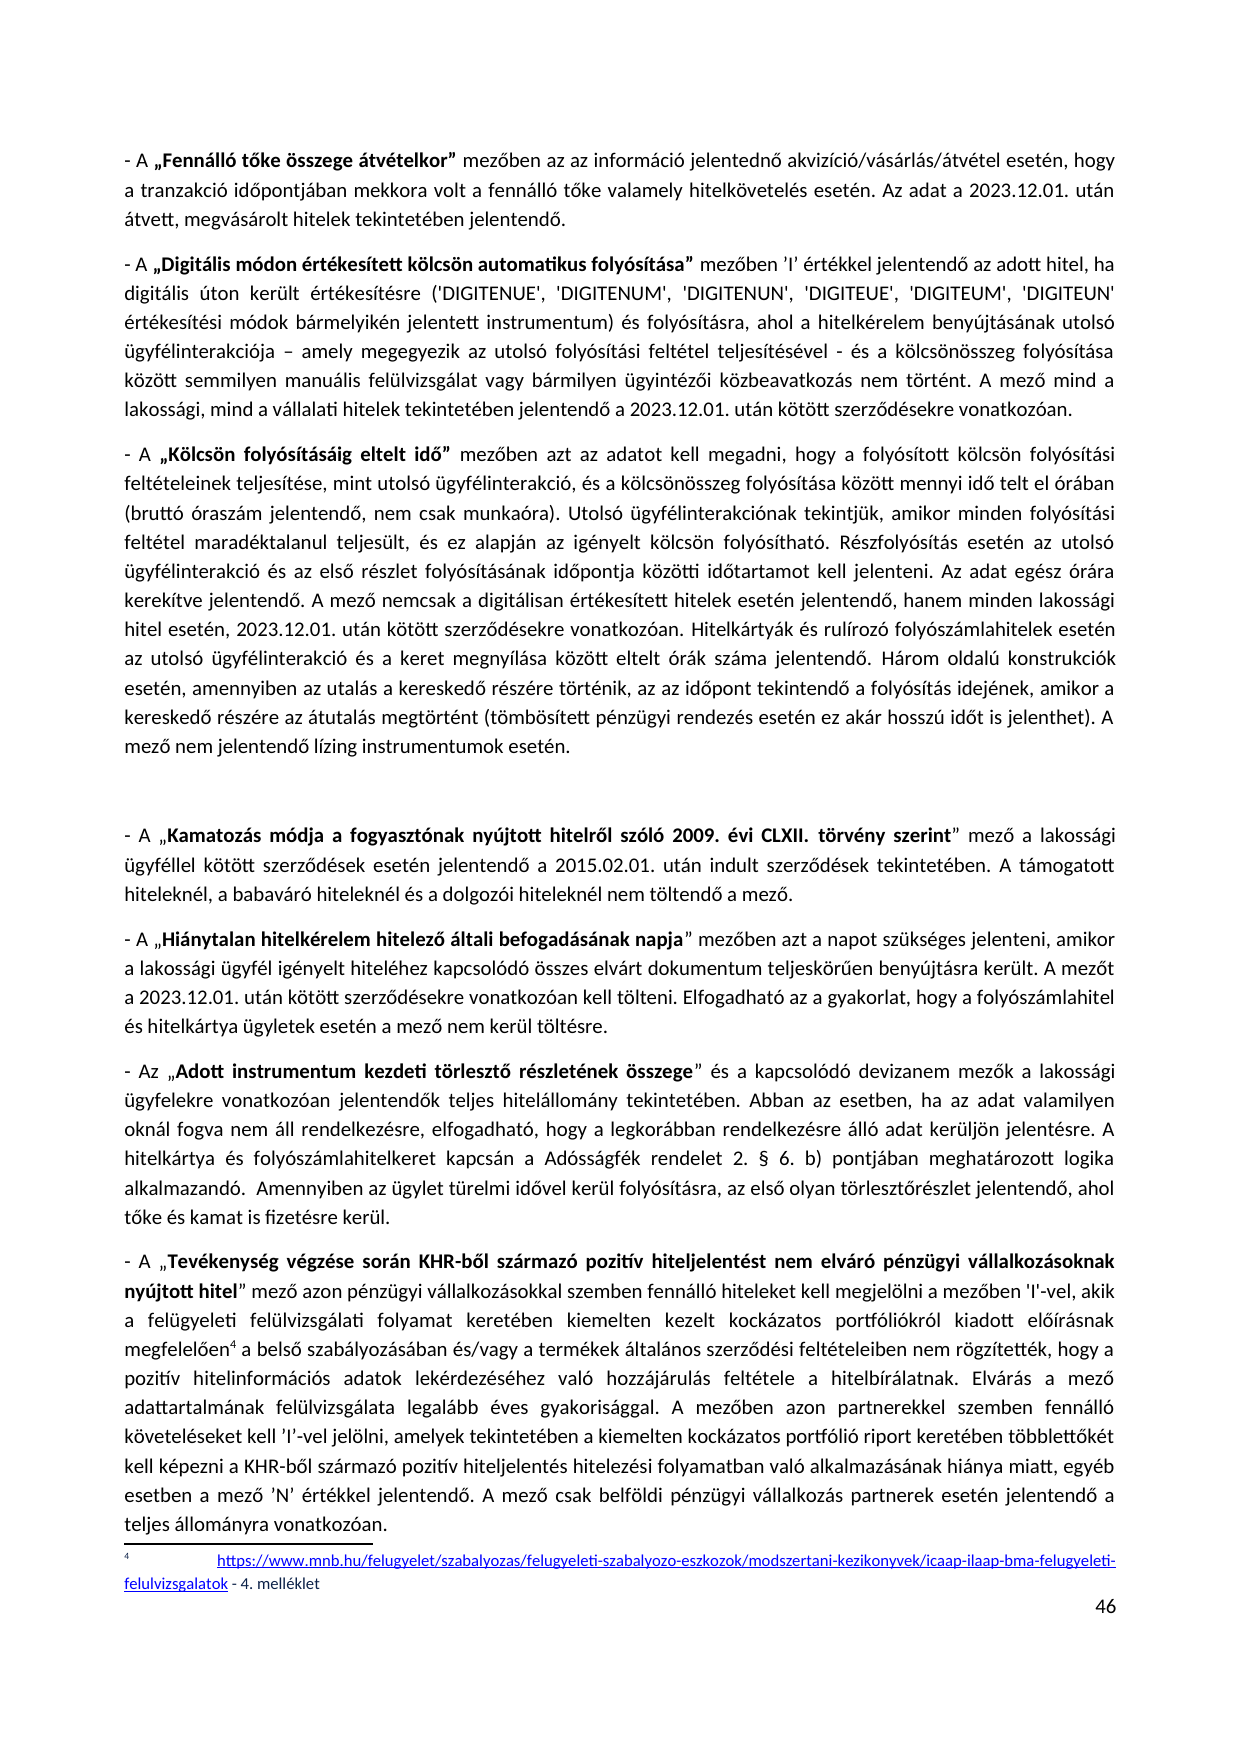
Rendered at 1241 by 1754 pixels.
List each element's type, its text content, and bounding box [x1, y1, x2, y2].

text - A „Digitális módon értékesített kölcsön automatikus folyósítása” mezőben ’I’ értékkel jelentendő az adott hitel, ha digitális úton került értékesítésre ('DIGITENUE', 'DIGITENUM', 'DIGITENUN', 'DIGITEUE', 'DIGITEUM', 'DIGITEUN' értékesítési módok bármelyikén jelentett instrumentum) és folyósításra, ahol a hitelkérelem benyújtásának utolsó ügyfélinterakciója – amely megegyezik az utolsó folyósítási feltétel teljesítésével - és a kölcsönösszeg folyósítása között semmilyen manuális felülvizsgálat vagy bármilyen ügyintézői közbeavatkozás nem történt. A mező mind a lakossági, mind a vállalati hitelek tekintetében jelentendő a 2023.12.01. után kötött szerződésekre vonatkozóan. [124, 251, 1116, 422]
text - A „Hiánytalan hitelkérelem hitelező általi befogadásának napja” mezőben azt a napot szükséges jelenteni, amikor a lakossági ügyfél igényelt hiteléhez kapcsolódó összes elvárt dokumentum teljeskörűen benyújtásra került. A mezőt a 2023.12.01. után kötött szerződésekre vonatkozóan kell tölteni. Elfogadható az a gyakorlat, hogy a folyószámlahitel és hitelkártya ügyletek esetén a mező nem kerül töltésre. [124, 926, 1116, 1039]
text - A „Fennálló tőke összege átvételkor” mezőben az az információ jelentednő akvizíció/vásárlás/átvétel esetén, hogy a tranzakció időpontjában mekkora volt a fennálló tőke valamely hitelkövetelés esetén. Az adat a 2023.12.01. után átvett, megvásárolt hitelek tekintetében jelentendő. [124, 148, 1116, 231]
text - Az „Adott instrumentum kezdeti törlesztő részletének összege” és a kapcsolódó devizanem mezők a lakossági ügyfelekre vonatkozóan jelentendők teljes hitelállomány tekintetében. Abban az esetben, ha az adat valamilyen oknál fogva nem áll rendelkezésre, elfogadható, hogy a legkorábban rendelkezésre álló adat kerüljön jelentésre. A hitelkártya és folyószámlahitelkeret kapcsán a Adósságfék rendelet 2. § 6. b) pontjában meghatározott logika alkalmazandó. Amennyiben az ügylet türelmi idővel kerül folyósításra, az első olyan törlesztőrészlet jelentendő, ahol tőke és kamat is fizetésre kerül. [124, 1058, 1116, 1229]
text - A „Tevékenység végzése során KHR-ből származó pozitív hiteljelentést nem elváró pénzügyi vállalkozásoknak nyújtott hitel” mező azon pénzügyi vállalkozásokkal szemben fennálló hiteleket kell megjelölni a mezőben 'I'-vel, akik a felügyeleti felülvizsgálati folyamat keretében kiemelten kezelt kockázatos portfóliókról kiadott előírásnak megfelelően a belső szabályozásában és/vagy a termékek általános szerződési feltételeiben nem rögzítették, hogy a pozitív hitelinformációs adatok lekérdezéséhez való hozzájárulás feltétele a hitelbírálatnak. Elvárás a mező adattartalmának felülvizsgálata legalább éves gyakorisággal. A mezőben azon partnerekkel szemben fennálló követeléseket kell ’I’-vel jelölni, amelyek tekintetében a kiemelten kockázatos portfólió riport keretében többlettőkét kell képezni a KHR-ből származó pozitív hiteljelentés hitelezési folyamatban való alkalmazásának hiánya miatt, egyéb esetben a mező ’N’ értékkel jelentendő. A mező csak belföldi pénzügyi vállalkozás partnerek esetén jelentendő a teljes állományra vonatkozóan. [124, 1249, 1116, 1537]
text - A „Kamatozás módja a fogyasztónak nyújtott hitelről szóló 2009. évi CLXII. törvény szerint” mező a lakossági ügyféllel kötött szerződések esetén jelentendő a 2015.02.01. után indult szerződések tekintetében. A támogatott hiteleknél, a babaváró hiteleknél és a dolgozói hiteleknél nem töltendő a mező. [124, 823, 1116, 906]
text - A „Kölcsön folyósításáig eltelt idő” mezőben azt az adatot kell megadni, hogy a folyósított kölcsön folyósítási feltételeinek teljesítése, mint utolsó ügyfélinterakció, és a kölcsönösszeg folyósítása között mennyi idő telt el órában (bruttó óraszám jelentendő, nem csak munkaóra). Utolsó ügyfélinterakciónak tekintjük, amikor minden folyósítási feltétel maradéktalanul teljesült, és ez alapján az igényelt kölcsön folyósítható. Részfolyósítás esetén az utolsó ügyfélinterakció és az első részlet folyósításának időpontja közötti időtartamot kell jelenteni. Az adat egész órára kerekítve jelentendő. A mező nemcsak a digitálisan értékesített hitelek esetén jelentendő, hanem minden lakossági hitel esetén, 2023.12.01. után kötött szerződésekre vonatkozóan. Hitelkártyák és rulírozó folyószámlahitelek esetén az utolsó ügyfélinterakció és a keret megnyílása között eltelt órák száma jelentendő. Három oldalú konstrukciók esetén, amennyiben az utalás a kereskedő részére történik, az az időpont tekintendő a folyósítás idejének, amikor a kereskedő részére az átutalás megtörtént (tömbösített pénzügyi rendezés esetén ez akár hosszú időt is jelenthet). A mező nem jelentendő lízing instrumentumok esetén. [124, 441, 1116, 758]
